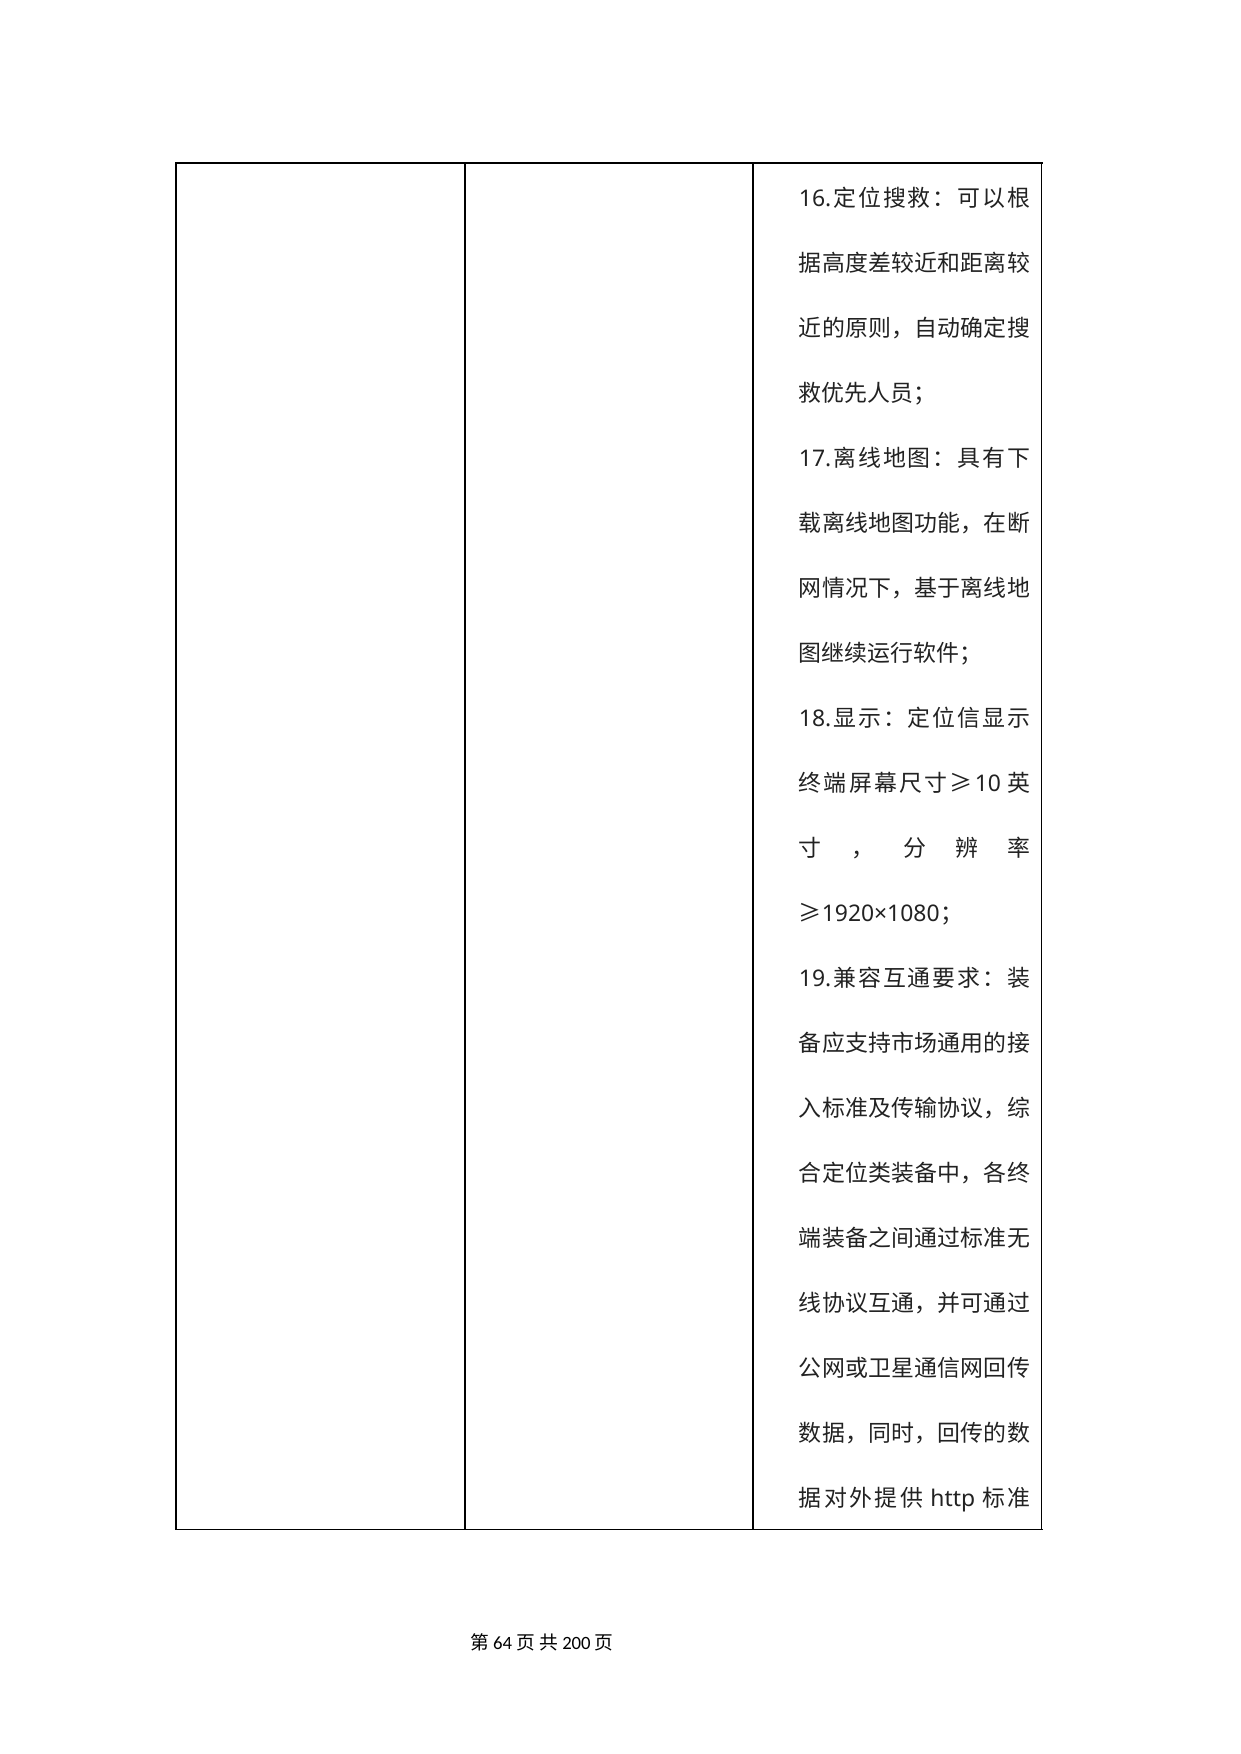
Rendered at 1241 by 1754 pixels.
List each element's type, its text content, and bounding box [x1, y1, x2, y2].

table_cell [754, 164, 1041, 1528]
table_cell [466, 164, 752, 1528]
table_cell 1 [177, 164, 464, 1528]
